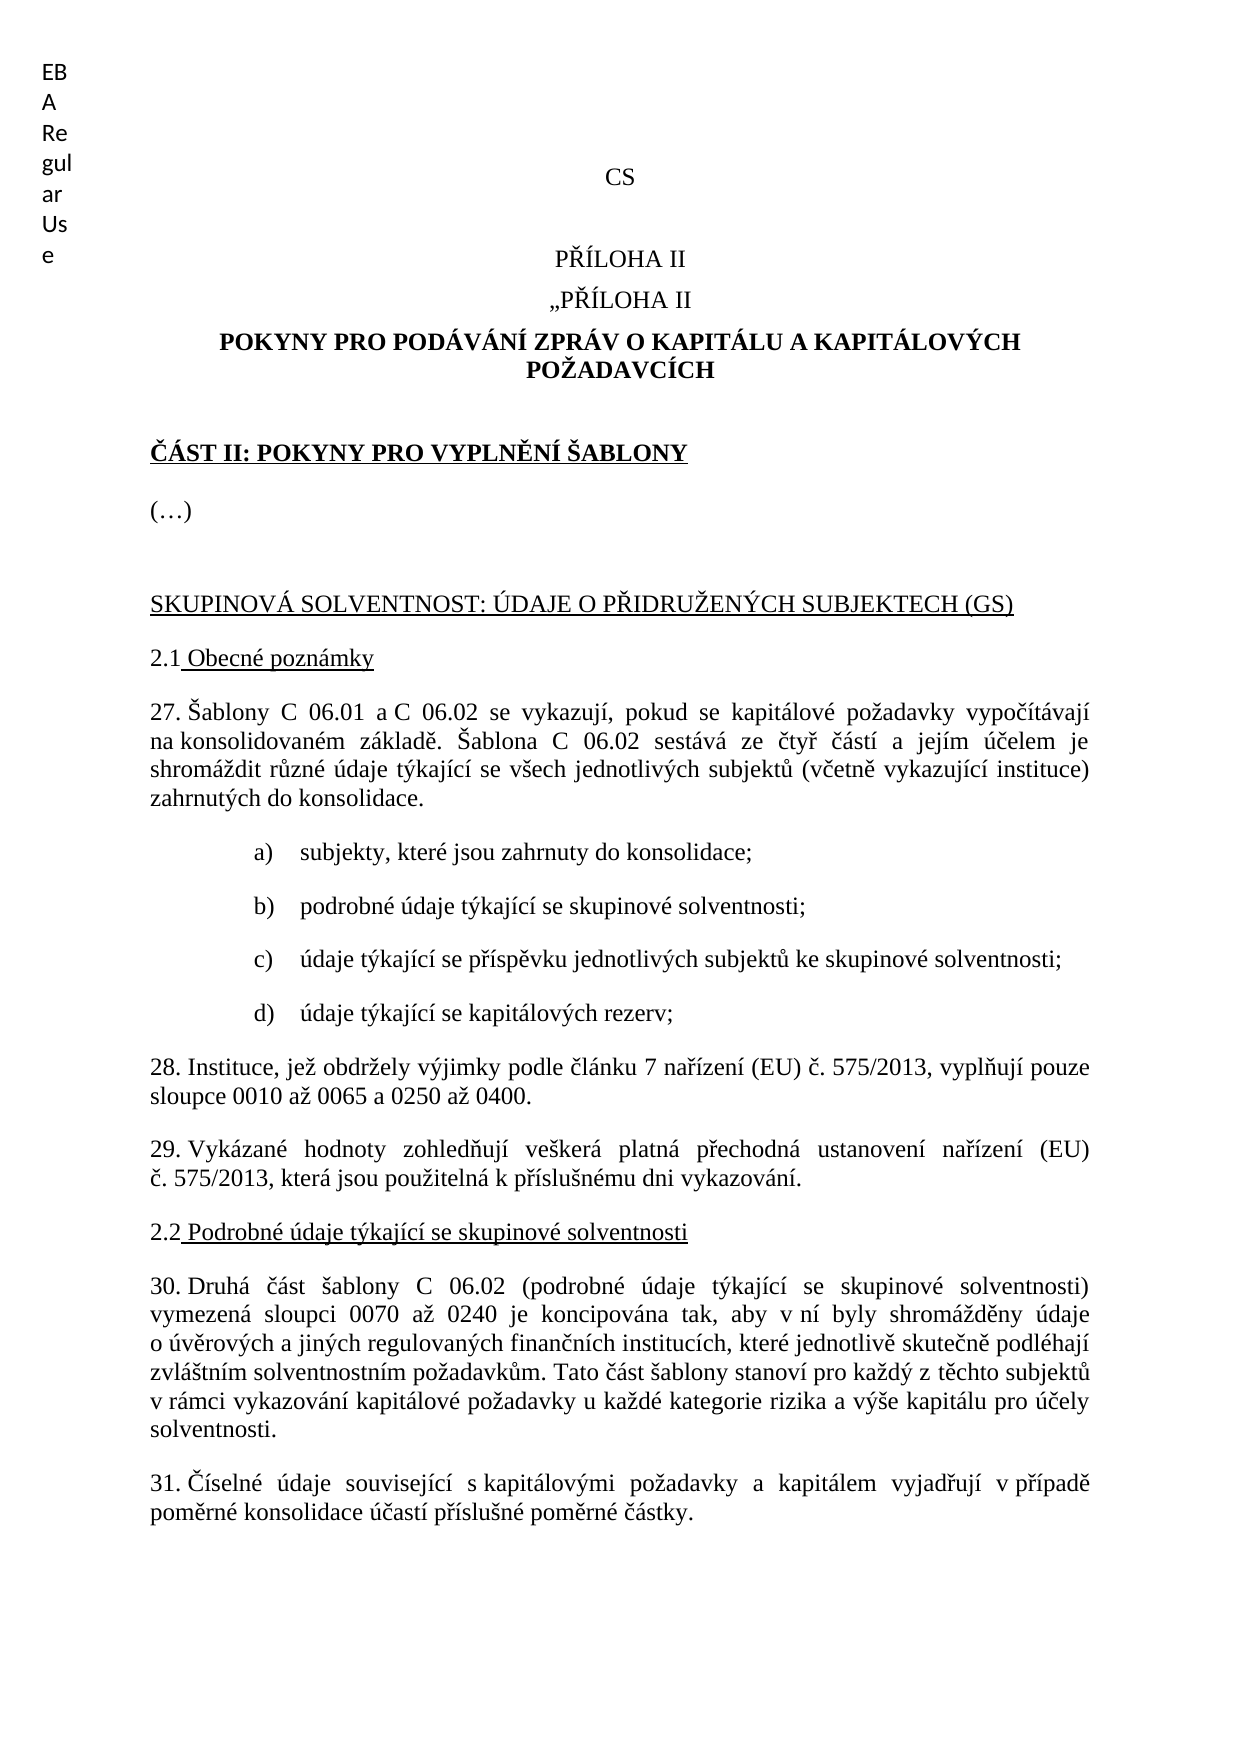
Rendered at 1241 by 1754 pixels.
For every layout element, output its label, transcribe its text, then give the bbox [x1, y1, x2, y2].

list 2.2 Podrobné údaje týkající se skupinové solventnosti [150, 1217, 1090, 1246]
list SKUPINOVÁ SOLVENTNOST: ÚDAJE O PŘIDRUŽENÝCH SUBJEKTECH (GS) [150, 589, 1090, 618]
text ČÁST II: POKYNY PRO VYPLNĚNÍ ŠABLONY [150, 438, 1090, 466]
list d) údaje týkající se kapitálových rezerv; [253, 998, 1090, 1027]
list a) subjekty, které jsou zahrnuty do konsolidace; [253, 837, 1090, 866]
text PŘÍLOHA II [150, 244, 1090, 273]
list 2.1 Obecné poznámky [150, 643, 1090, 672]
text (…) [150, 495, 1090, 524]
list c) údaje týkající se příspěvku jednotlivých subjektů ke skupinové solventnosti; [253, 944, 1090, 973]
list b) podrobné údaje týkající se skupinové solventnosti; [253, 891, 1090, 919]
text CS [150, 162, 1090, 191]
text „PŘÍLOHA II [150, 286, 1090, 314]
text POKYNY PRO PODÁVÁNÍ ZPRÁV O KAPITÁLU A KAPITÁLOVÝCH POŽADAVCÍCH [150, 327, 1090, 384]
